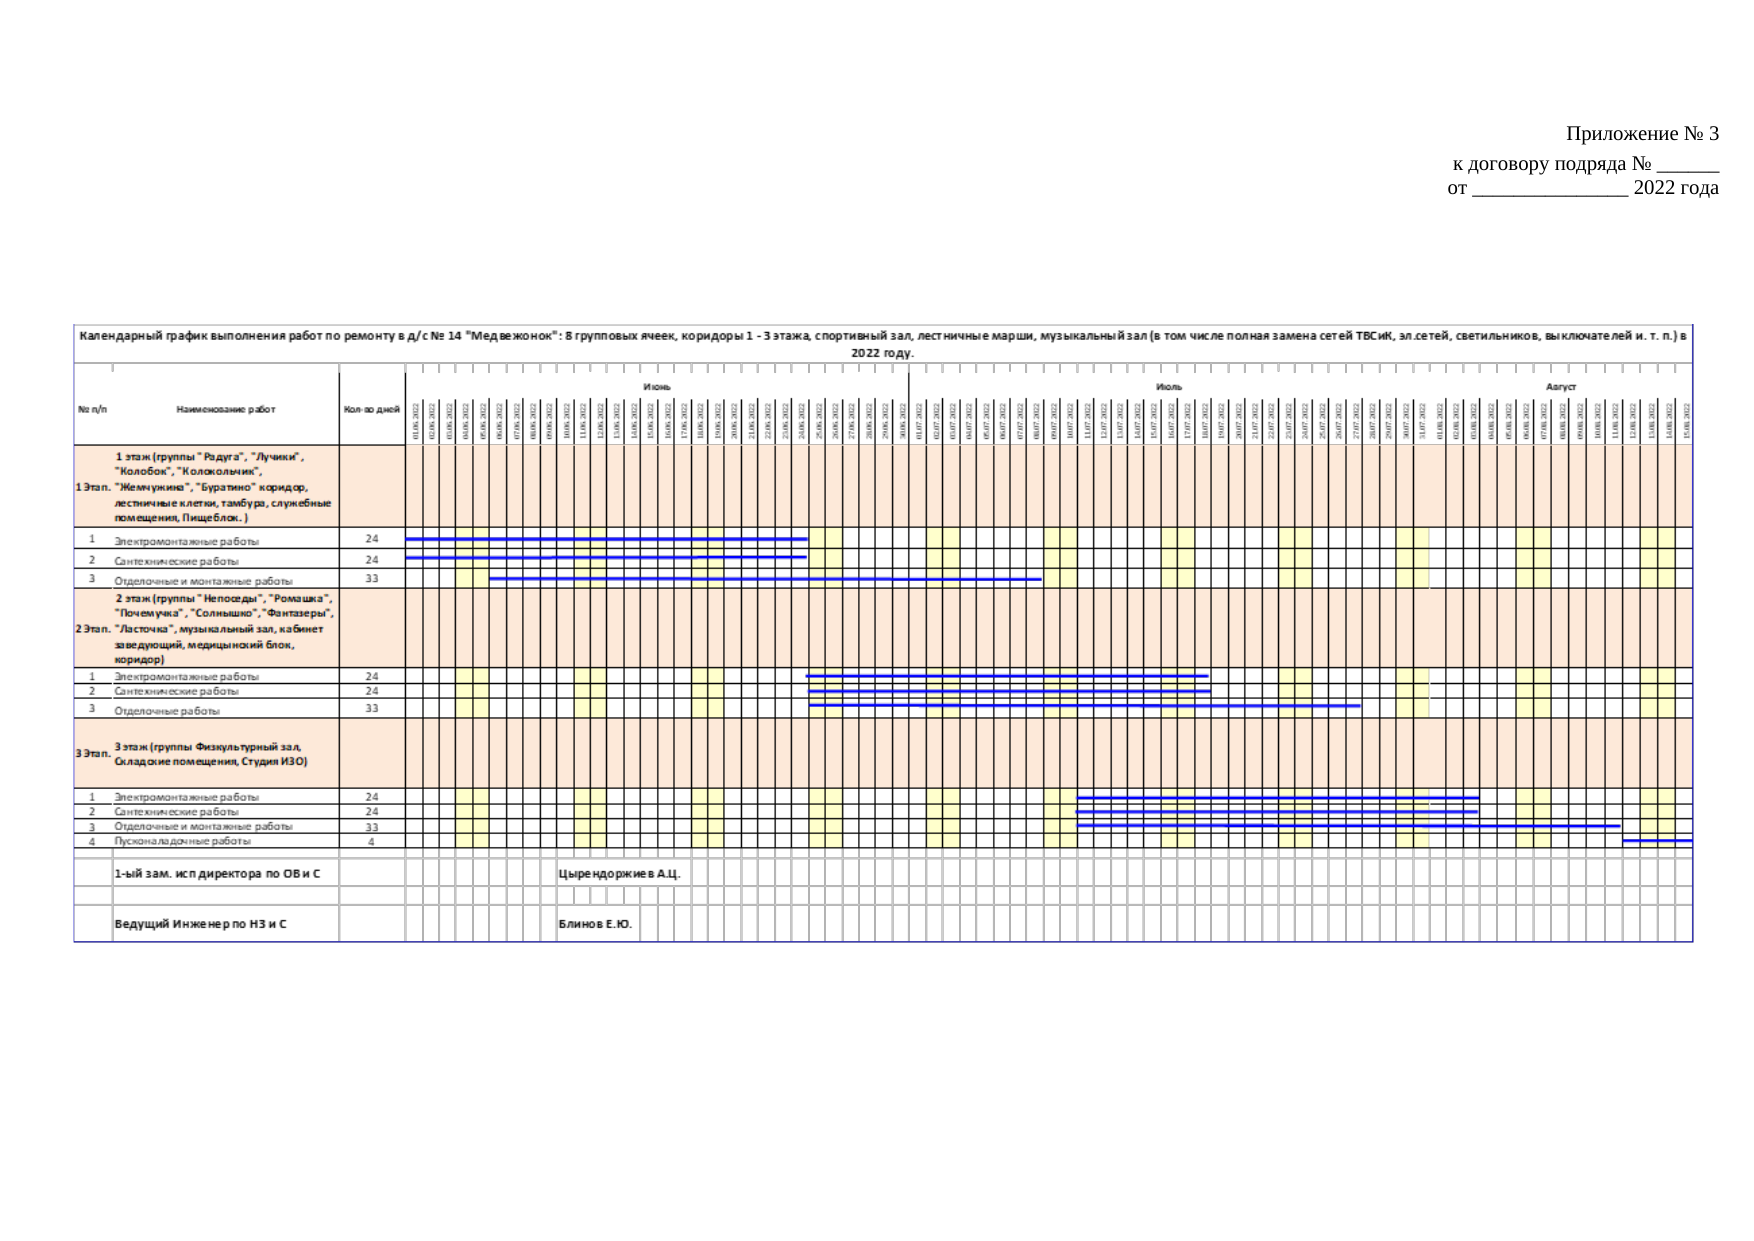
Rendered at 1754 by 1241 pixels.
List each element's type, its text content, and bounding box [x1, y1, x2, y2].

text Приложение № 3 [694, 121, 1719, 145]
picture [73, 324, 1695, 944]
text от _______________ 2022 года [694, 175, 1719, 199]
text к договору подряда № ______ [694, 151, 1719, 175]
